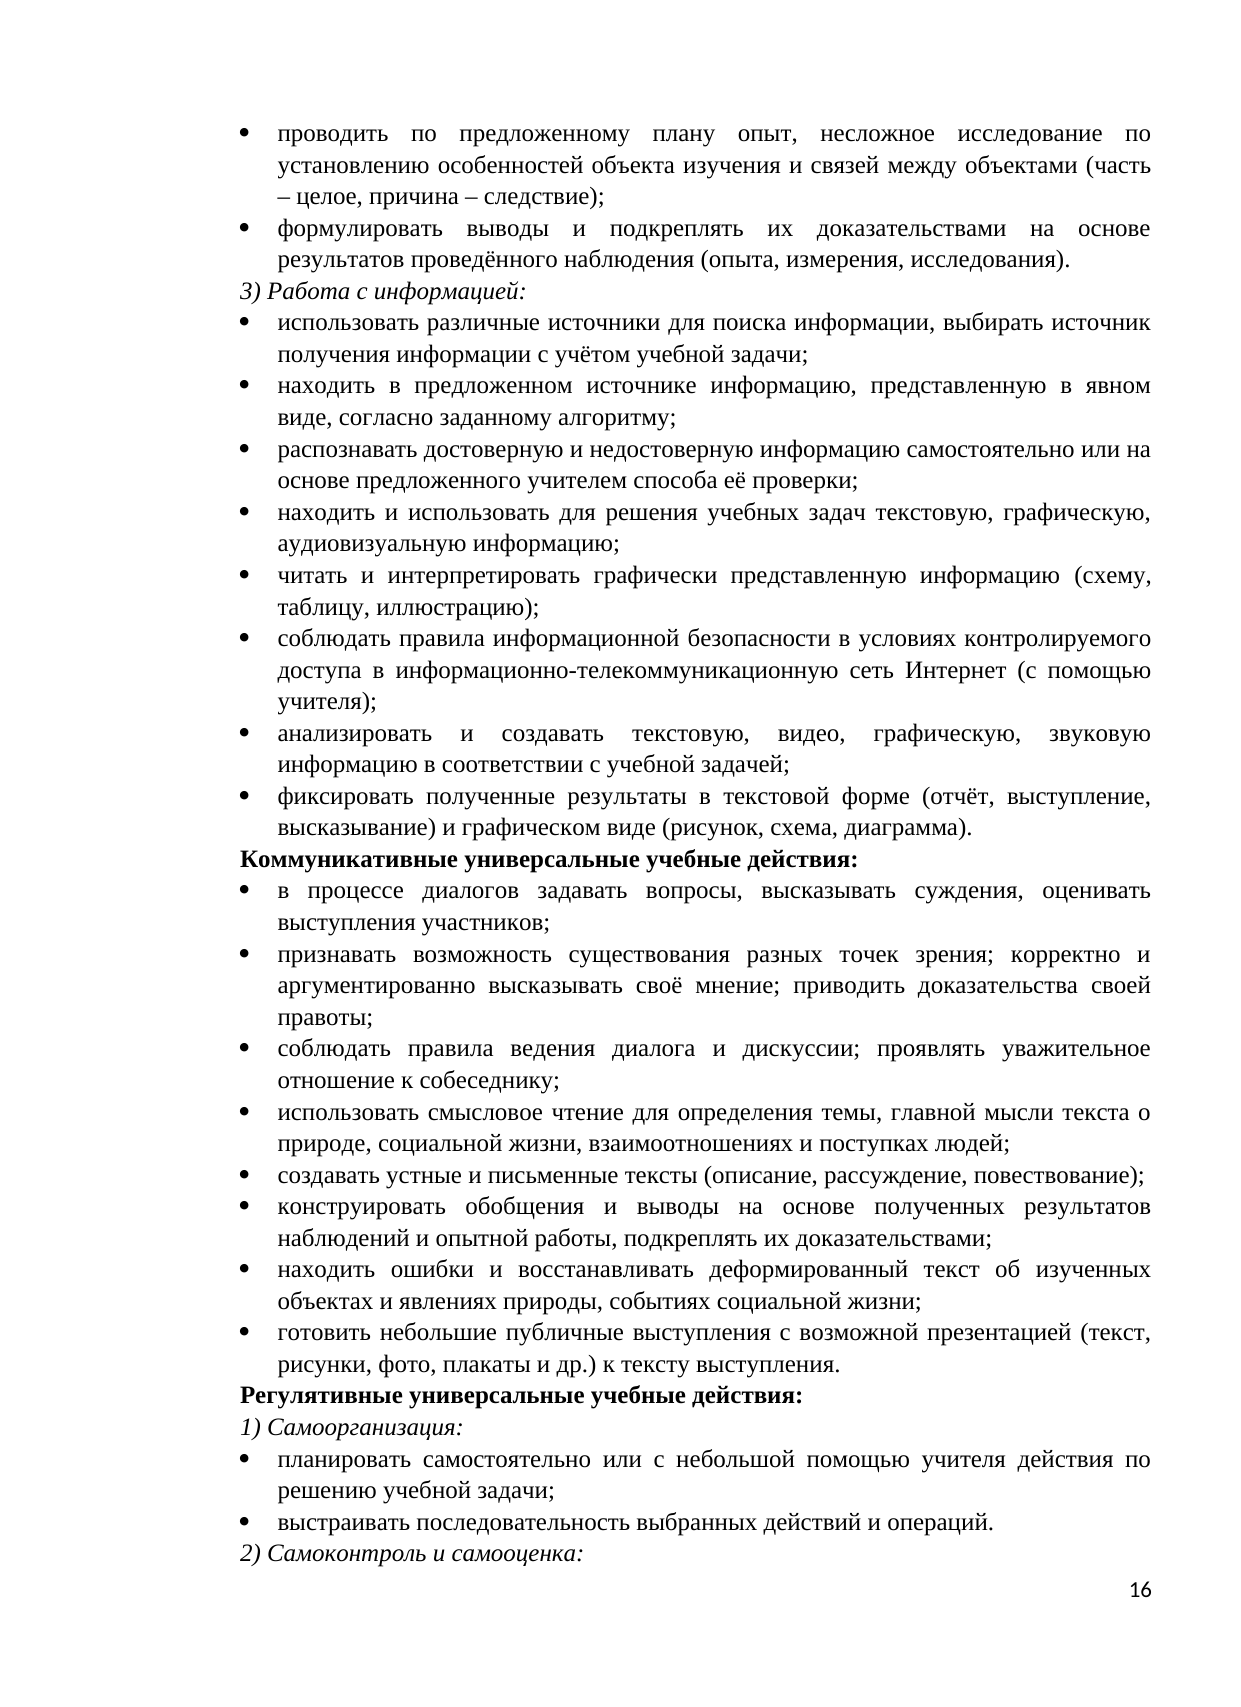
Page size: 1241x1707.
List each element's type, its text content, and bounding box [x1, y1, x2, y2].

list находить в предложенном источнике информацию, представленную в явном виде, согласно заданному алгоритму; [240, 371, 1152, 431]
list распознавать достоверную и недостоверную информацию самостоятельно или на основе предложенного учителем способа её проверки; [240, 434, 1152, 494]
list фиксировать полученные результаты в текстовой форме (отчёт, выступление, высказывание) и графическом виде (рисунок, схема, диаграмма). [240, 781, 1152, 841]
list конструировать обобщения и выводы на основе полученных результатов наблюдений и опытной работы, подкреплять их доказательствами; [240, 1191, 1152, 1252]
list создавать устные и письменные тексты (описание, рассуждение, повествование); [240, 1160, 1152, 1188]
list готовить небольшие публичные выступления с возможной презентацией (текст, рисунки, фото, плакаты и др.) к тексту выступления. [240, 1317, 1152, 1378]
list находить и использовать для решения учебных задач текстовую, графическую, аудиовизуальную информацию; [240, 497, 1152, 557]
text 2) Самоконтроль и самооценка: [177, 1538, 1152, 1567]
list анализировать и создавать текстовую, видео, графическую, звуковую информацию в соответствии с учебной задачей; [240, 718, 1152, 778]
text 3) Работа с информацией: [177, 276, 1152, 305]
text 1) Самоорганизация: [177, 1412, 1152, 1441]
list выстраивать последовательность выбранных действий и операций. [240, 1507, 1152, 1536]
list соблюдать правила информационной безопасности в условиях контролируемого доступа в информационно-телекоммуникационную сеть Интернет (с помощью учителя); [240, 623, 1152, 715]
text Регулятивные универсальные учебные действия: [177, 1381, 1152, 1409]
list читать и интерпретировать графически представленную информацию (схему, таблицу, иллюстрацию); [240, 560, 1152, 620]
list признавать возможность существования разных точек зрения; корректно и аргументированно высказывать своё мнение; приводить доказательства своей правоты; [240, 939, 1152, 1031]
list соблюдать правила ведения диалога и дискуссии; проявлять уважительное отношение к собеседнику; [240, 1033, 1152, 1094]
list находить ошибки и восстанавливать деформированный текст об изученных объектах и явлениях природы, событиях социальной жизни; [240, 1254, 1152, 1315]
list проводить по предложенному плану опыт, несложное исследование по установлению особенностей объекта изучения и связей между объектами (часть – целое, причина – следствие); [240, 118, 1152, 210]
list планировать самостоятельно или с небольшой помощью учителя действия по решению учебной задачи; [240, 1444, 1152, 1504]
text Коммуникативные универсальные учебные действия: [177, 844, 1152, 873]
list формулировать выводы и подкреплять их доказательствами на основе результатов проведённого наблюдения (опыта, измерения, исследования). [240, 213, 1152, 273]
list использовать смысловое чтение для определения темы, главной мысли текста о природе, социальной жизни, взаимоотношениях и поступках людей; [240, 1097, 1152, 1157]
list в процессе диалогов задавать вопросы, высказывать суждения, оценивать выступления участников; [240, 876, 1152, 936]
list использовать различные источники для поиска информации, выбирать источник получения информации с учётом учебной задачи; [240, 307, 1152, 368]
